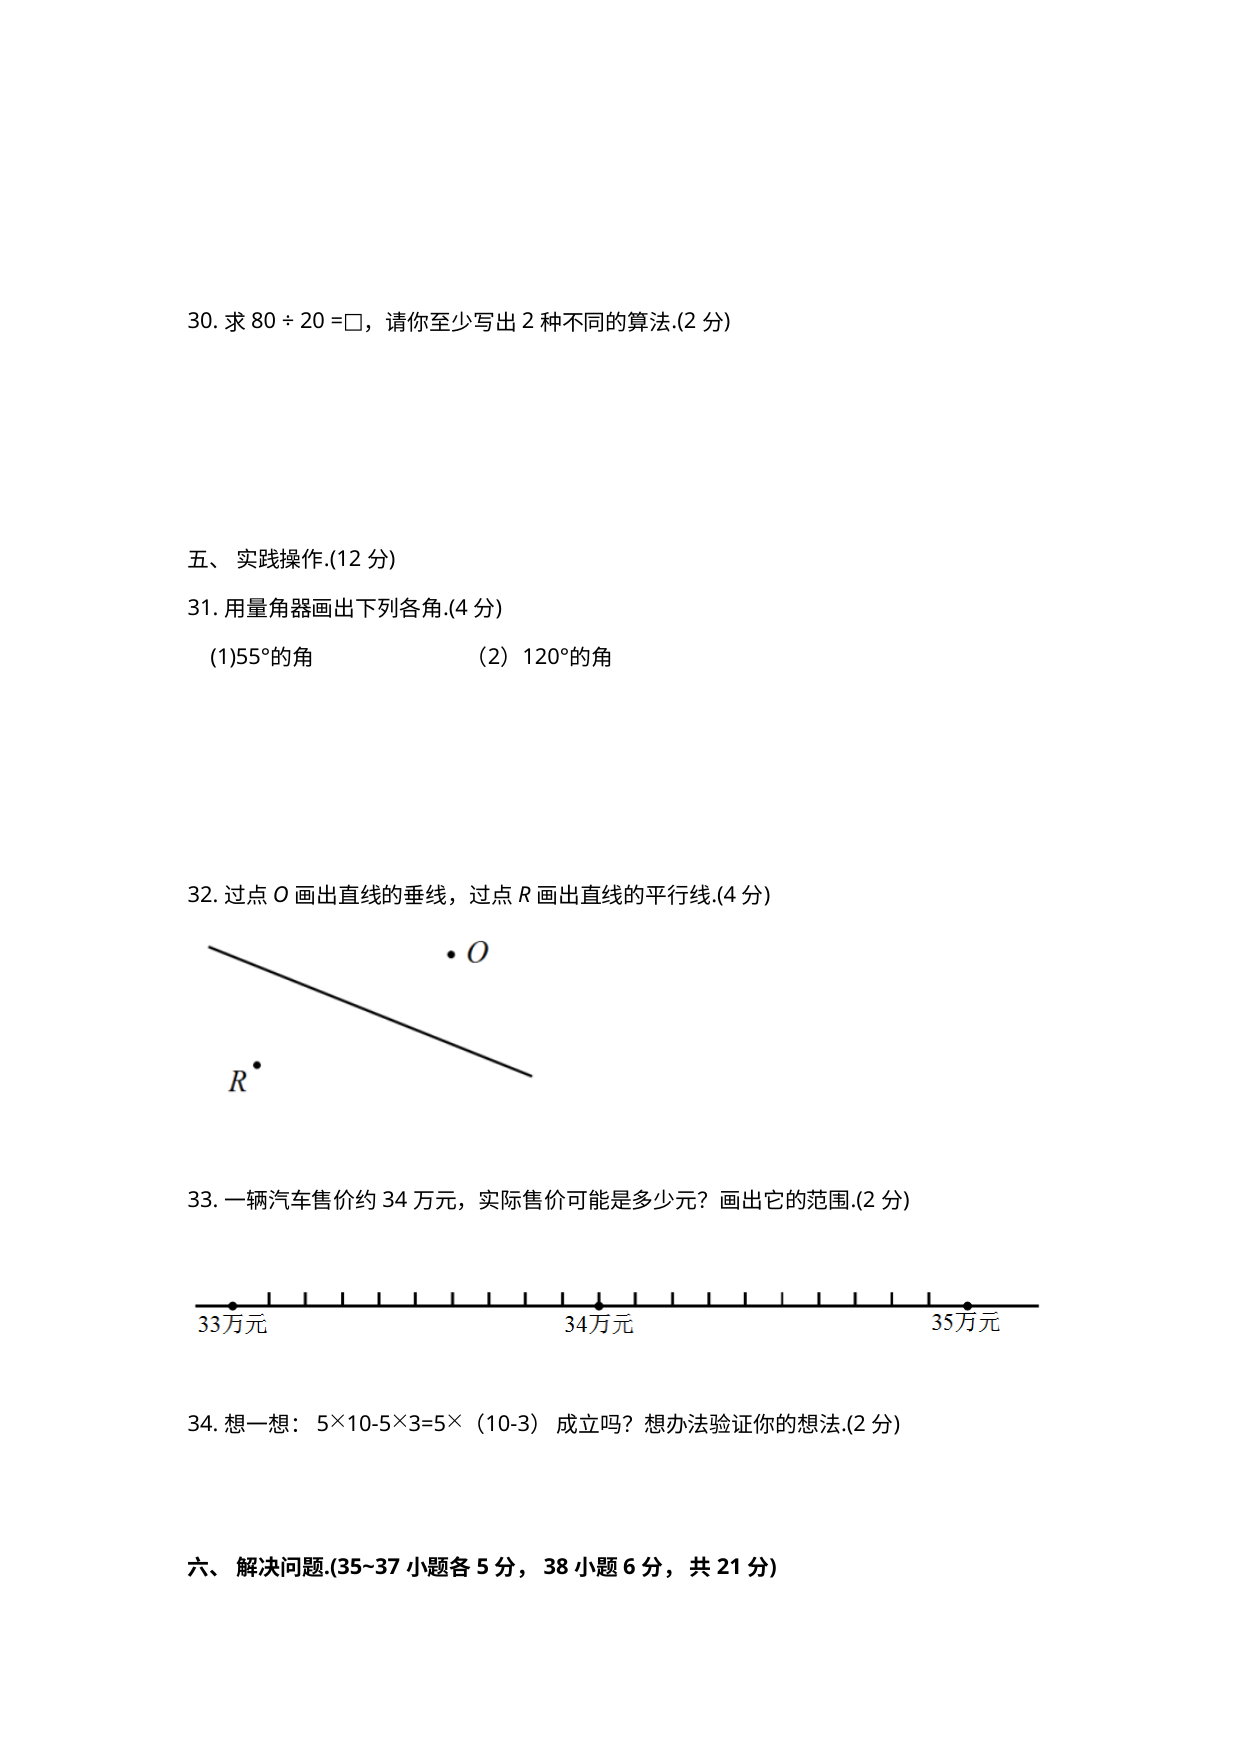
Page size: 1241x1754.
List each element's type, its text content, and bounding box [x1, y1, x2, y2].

text 34. 想一想： 510-53=5（10-3） 成立吗？想办法验证你的想法.(2 分) [187, 1406, 1053, 1439]
text 33. 一辆汽车售价约 34 万元，实际售价可能是多少元？画出它的范围.(2 分) [187, 1183, 1053, 1216]
picture [187, 1278, 1053, 1341]
text 32. 过点 O 画出直线的垂线，过点 R 画出直线的平行线.(4 分) [187, 877, 1053, 910]
picture [187, 925, 555, 1105]
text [187, 1549, 1053, 1582]
text 30. 求 80 ÷ 20 =□，请你至少写出 2 种不同的算法.(2 分) [187, 304, 1053, 337]
text 五、 实践操作.(12 分) 31. 用量角器画出下列各角.(4 分) (1)55°的角 （2）120°的角 [187, 542, 1053, 672]
